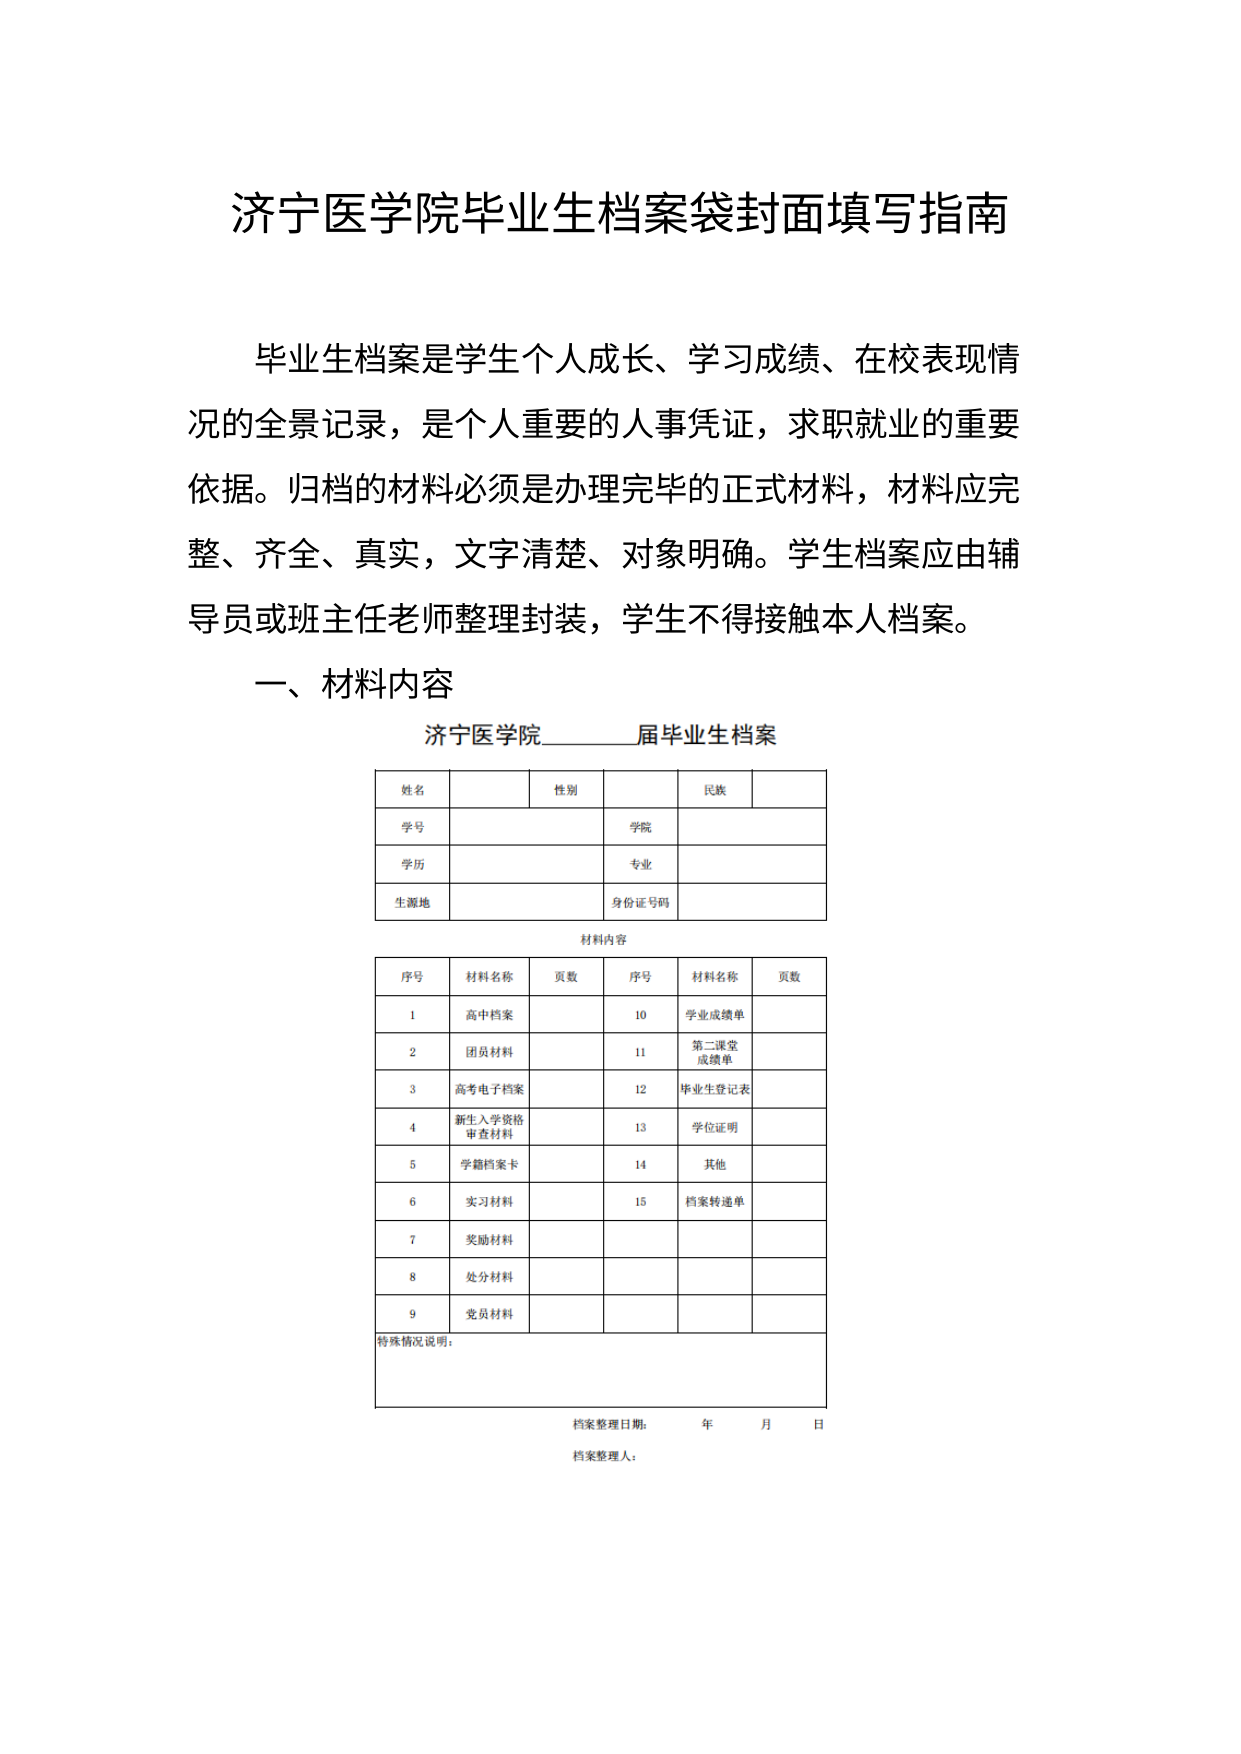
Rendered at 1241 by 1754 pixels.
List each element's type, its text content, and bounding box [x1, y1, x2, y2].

text 济宁医学院毕业生档案袋封面填写指南 [187, 162, 1053, 259]
text 一、材料内容 [187, 649, 1053, 714]
text 毕业生档案是学生个人成长、学习成绩、在校表现情况的全景记录，是个人重要的人事凭证，求职就业的重要依据。归档的材料必须是办理完毕的正式材料，材料应完整、齐全、真实，文字清楚、对象明确。学生档案应由辅导员或班主任老师整理封装，学生不得接触本人档案。 [187, 324, 1053, 649]
picture [353, 707, 850, 1470]
